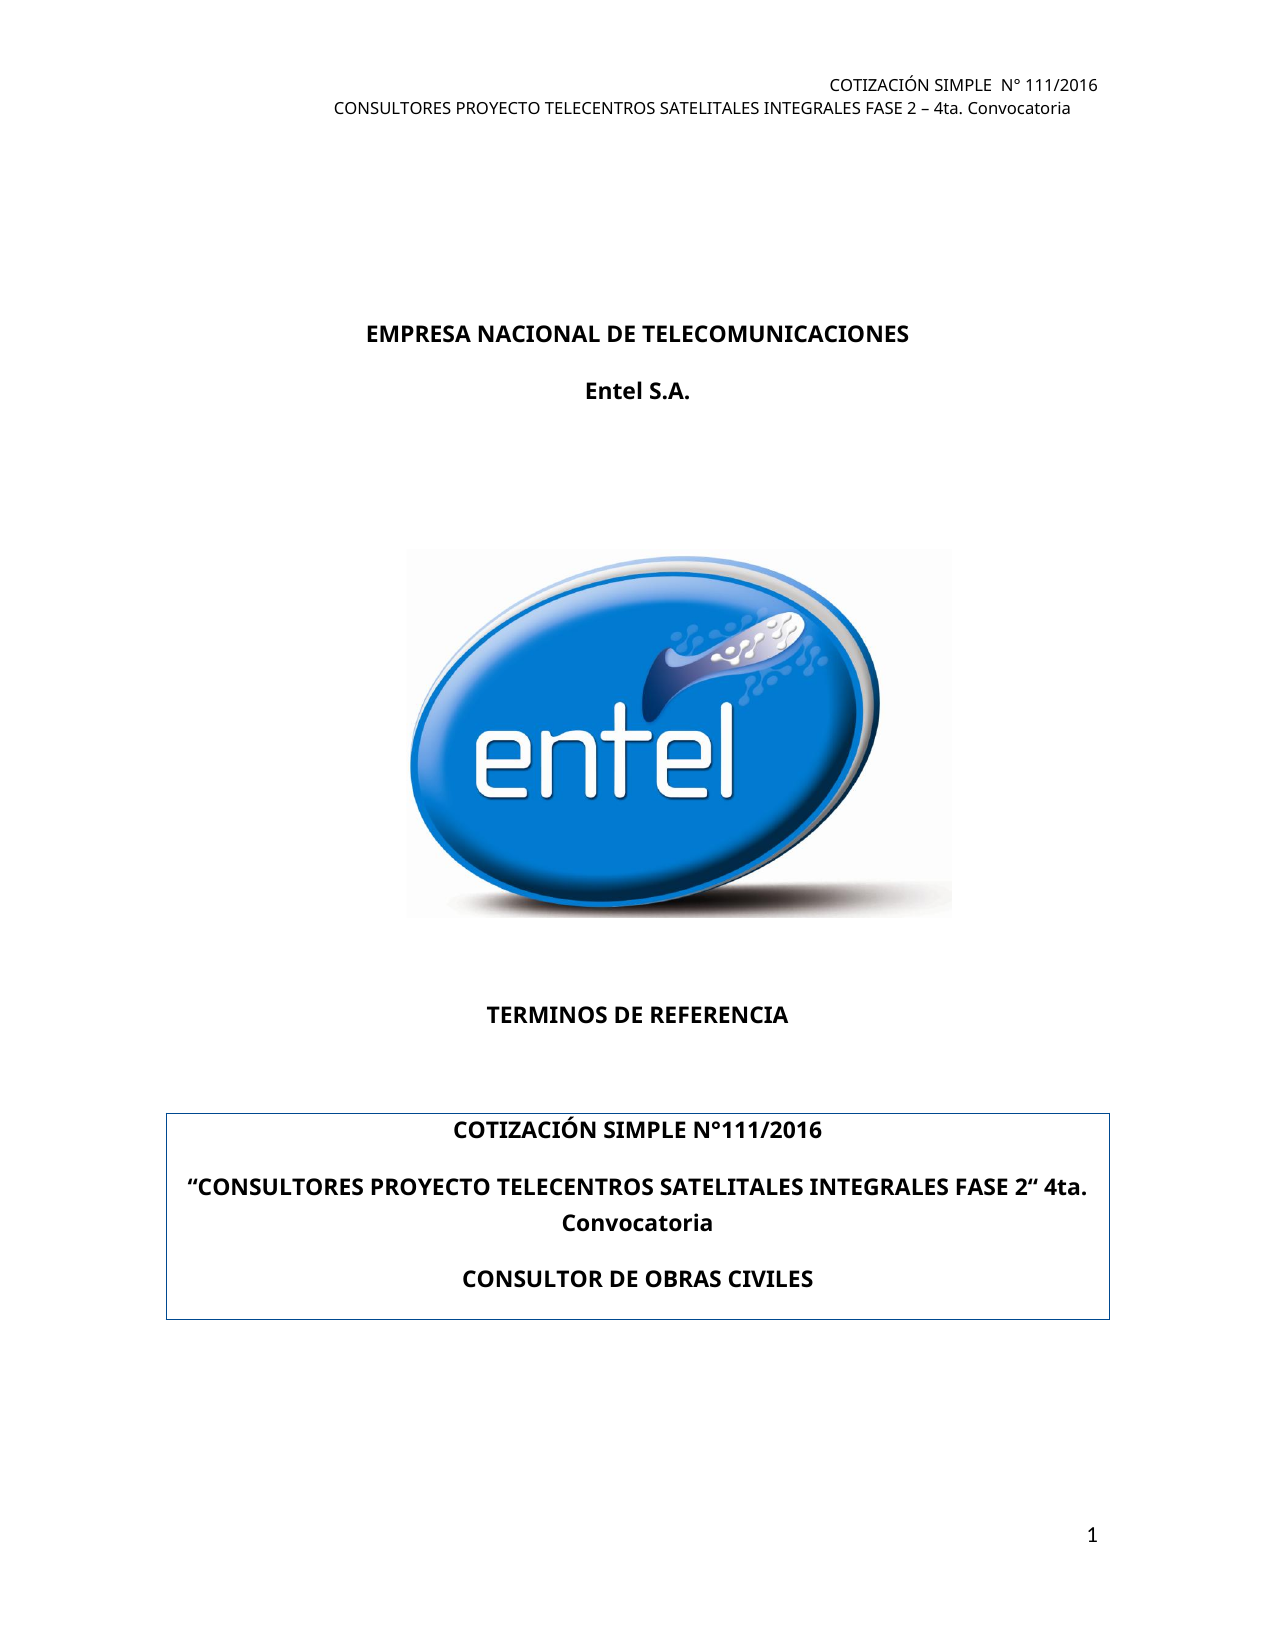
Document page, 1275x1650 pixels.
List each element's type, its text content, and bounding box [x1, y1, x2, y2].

text EMPRESA NACIONAL DE TELECOMUNICACIONES [177, 318, 1098, 349]
picture [406, 549, 952, 918]
text TERMINOS DE REFERENCIA [177, 999, 1098, 1030]
table_header COTIZACIÓN SIMPLE N°111/2016 “CONSULTORES PROYECTO TELECENTROS SATELITALES INTEGRALES FASE 2“ 4ta. Convocatoria CONSULTOR DE OBRAS CIVILES [167, 1114, 1109, 1319]
text Entel S.A. [177, 375, 1098, 406]
